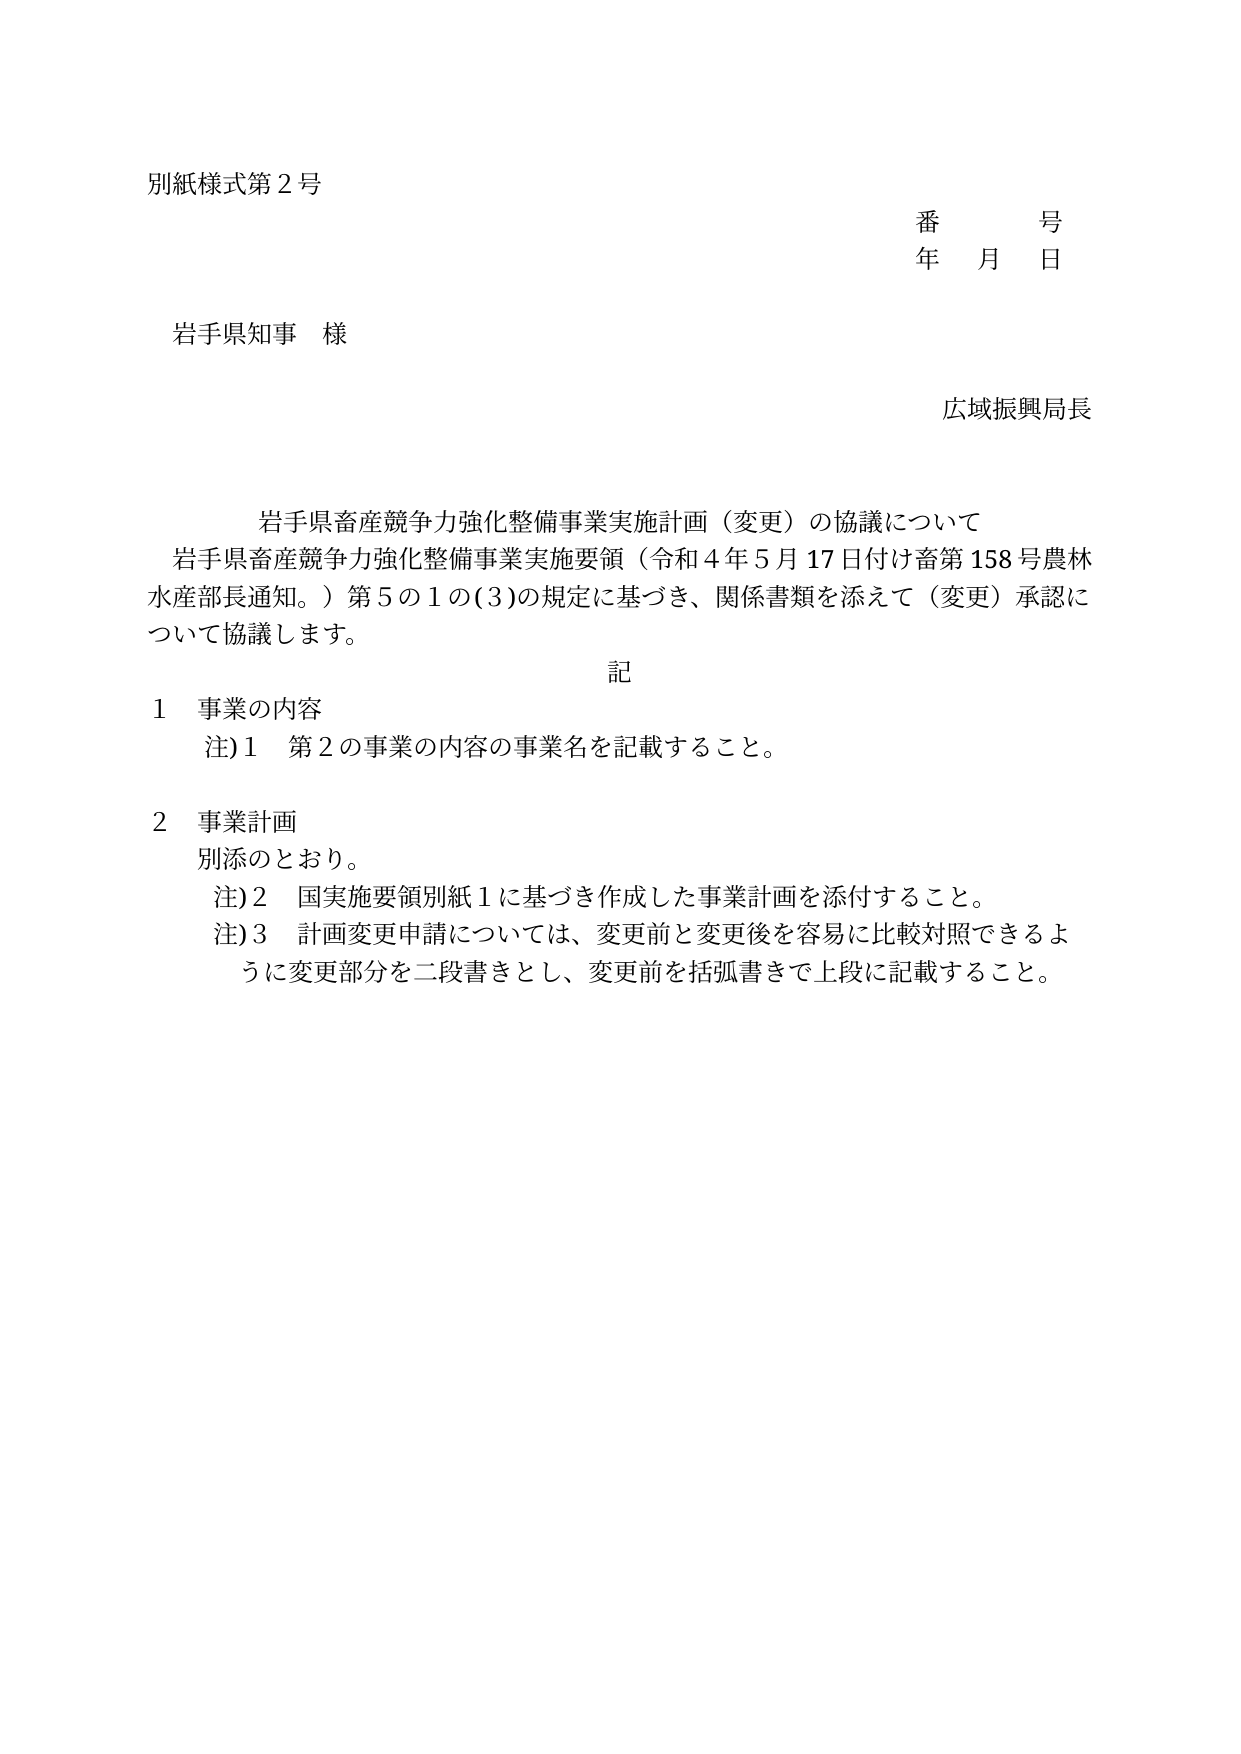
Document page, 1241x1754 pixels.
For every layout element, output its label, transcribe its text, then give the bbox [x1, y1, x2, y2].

text 岩手県畜産競争力強化整備事業実施要領（令和４年５月17日付け畜第158号農林水産部長通知。）第５の１の(３)の規定に基づき、関係書類を添えて（変更）承認について協議します。 [148, 539, 1092, 652]
text ２ 事業計画 [148, 802, 1092, 839]
text 年 月 日 [916, 239, 1063, 277]
text 岩手県知事 様 [148, 314, 1092, 352]
text １ 事業の内容 [148, 689, 1092, 727]
text 広域振興局長 [148, 389, 1092, 427]
text 岩手県畜産競争力強化整備事業実施計画（変更）の協議について [148, 502, 1092, 539]
text 番号 [916, 202, 1063, 239]
text 注)１ 第２の事業の内容の事業名を記載すること。 [148, 727, 1092, 764]
text 別紙様式第２号 [148, 164, 1092, 202]
subtitle 記 [148, 652, 1092, 689]
text 注)３ 計画変更申請については、変更前と変更後を容易に比較対照できるように変更部分を二段書きとし、変更前を括弧書きで上段に記載すること。 [213, 914, 1092, 989]
text 注)２ 国実施要領別紙１に基づき作成した事業計画を添付すること。 [213, 877, 1092, 914]
text 別添のとおり。 [148, 839, 1092, 877]
